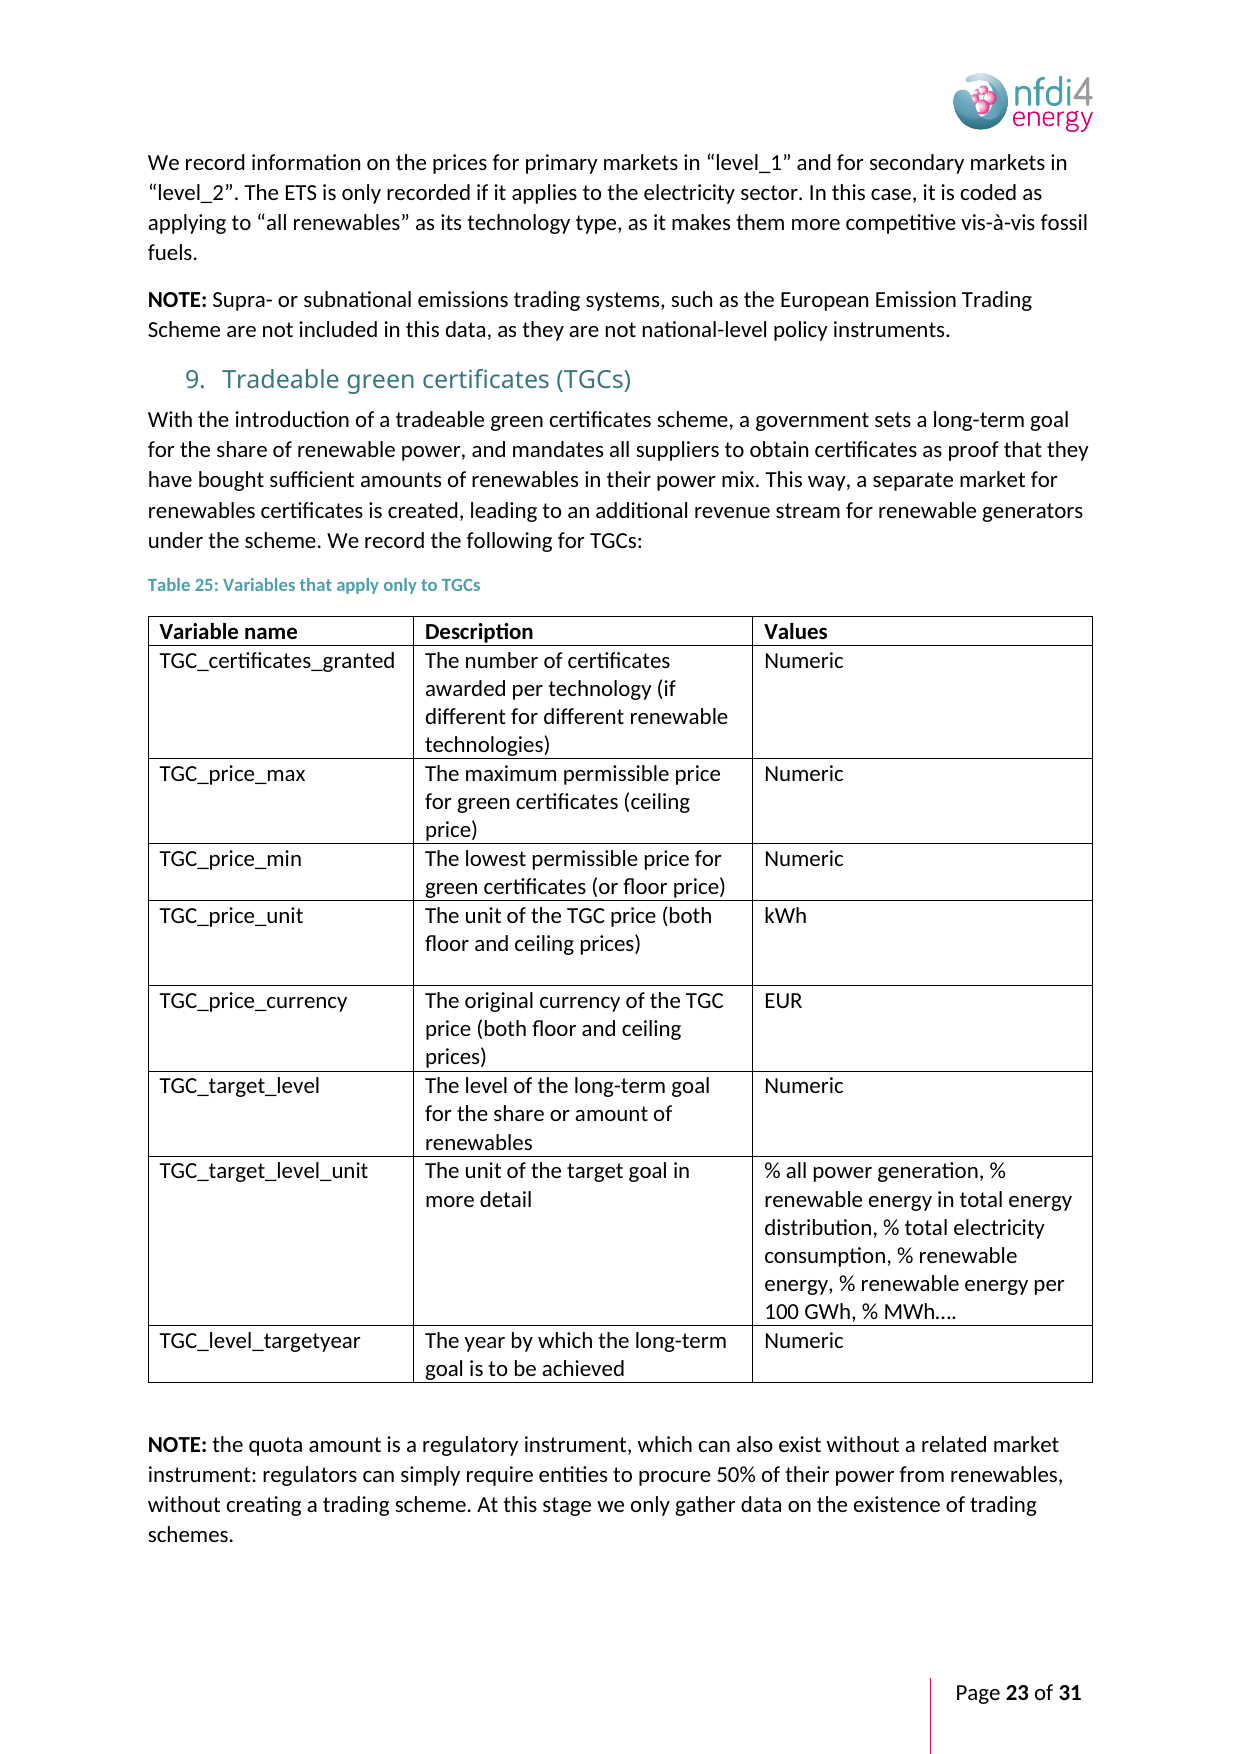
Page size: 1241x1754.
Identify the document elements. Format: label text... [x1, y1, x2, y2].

table_cell The number of certificates awarded per technology (if different for different renewable technologies) [414, 646, 752, 758]
table_cell TGC_target_level_unit [149, 1157, 413, 1325]
text NOTE: the quota amount is a regulatory instrument, which can also exist without a related market instrument: regulators can simply require entities to procure 50% of their power from renewables, without creating a trading scheme. At this stage we only gather data on the existence of trading schemes. [148, 1430, 1093, 1548]
table_cell Numeric [753, 646, 1092, 758]
table_header Variable name [149, 617, 413, 645]
table_cell TGC_certificates_granted [149, 646, 413, 758]
table_cell Numeric [753, 1326, 1092, 1382]
table_cell The level of the long-term goal for the share or amount of renewables [414, 1072, 752, 1156]
text Table 25: Variables that apply only to TGCs [148, 573, 1093, 596]
table_cell TGC_target_level [149, 1072, 413, 1156]
table_cell The unit of the target goal in more detail [414, 1157, 752, 1325]
table_cell % all power generation, % renewable energy in total energy distribution, % total electricity consumption, % renewable energy, % renewable energy per 100 GWh, % MWh…. [753, 1157, 1092, 1325]
table_cell kWh [753, 901, 1092, 985]
table_cell TGC_price_min [149, 844, 413, 900]
table_cell EUR [753, 986, 1092, 1071]
table_cell TGC_price_unit [149, 901, 413, 985]
table_cell Numeric [753, 759, 1092, 843]
table_cell The original currency of the TGC price (both floor and ceiling prices) [414, 986, 752, 1071]
picture [953, 73, 1093, 132]
table_cell TGC_price_currency [149, 986, 413, 1071]
text We record information on the prices for primary markets in “level_1” and for secondary markets in “level_2”. The ETS is only recorded if it applies to the electricity sector. In this case, it is coded as applying to “all renewables” as its technology type, as it makes them more competitive vis-à-vis fossil fuels. [148, 148, 1093, 266]
table_cell The maximum permissible price for green certificates (ceiling price) [414, 759, 752, 843]
table_cell TGC_level_targetyear [149, 1326, 413, 1382]
text NOTE: Supra- or subnational emissions trading systems, such as the European Emission Trading Scheme are not included in this data, as they are not national-level policy instruments. [148, 285, 1093, 343]
table_cell The year by which the long-term goal is to be achieved [414, 1326, 752, 1382]
table_header Description [414, 617, 752, 645]
table_cell TGC_price_max [149, 759, 413, 843]
table_cell The lowest permissible price for green certificates (or floor price) [414, 844, 752, 900]
text With the introduction of a tradeable green certificates scheme, a government sets a long-term goal for the share of renewable power, and mandates all suppliers to obtain certificates as proof that they have bought sufficient amounts of renewables in their power mix. This way, a separate market for renewables certificates is created, leading to an additional revenue stream for renewable generators under the scheme. We record the following for TGCs: [148, 405, 1093, 554]
table_cell Numeric [753, 844, 1092, 900]
subtitle Tradeable green certificates (TGCs) [185, 362, 1093, 396]
table_cell Numeric [753, 1072, 1092, 1156]
table_header Values [753, 617, 1092, 645]
table_cell The unit of the TGC price (both floor and ceiling prices) [414, 901, 752, 985]
